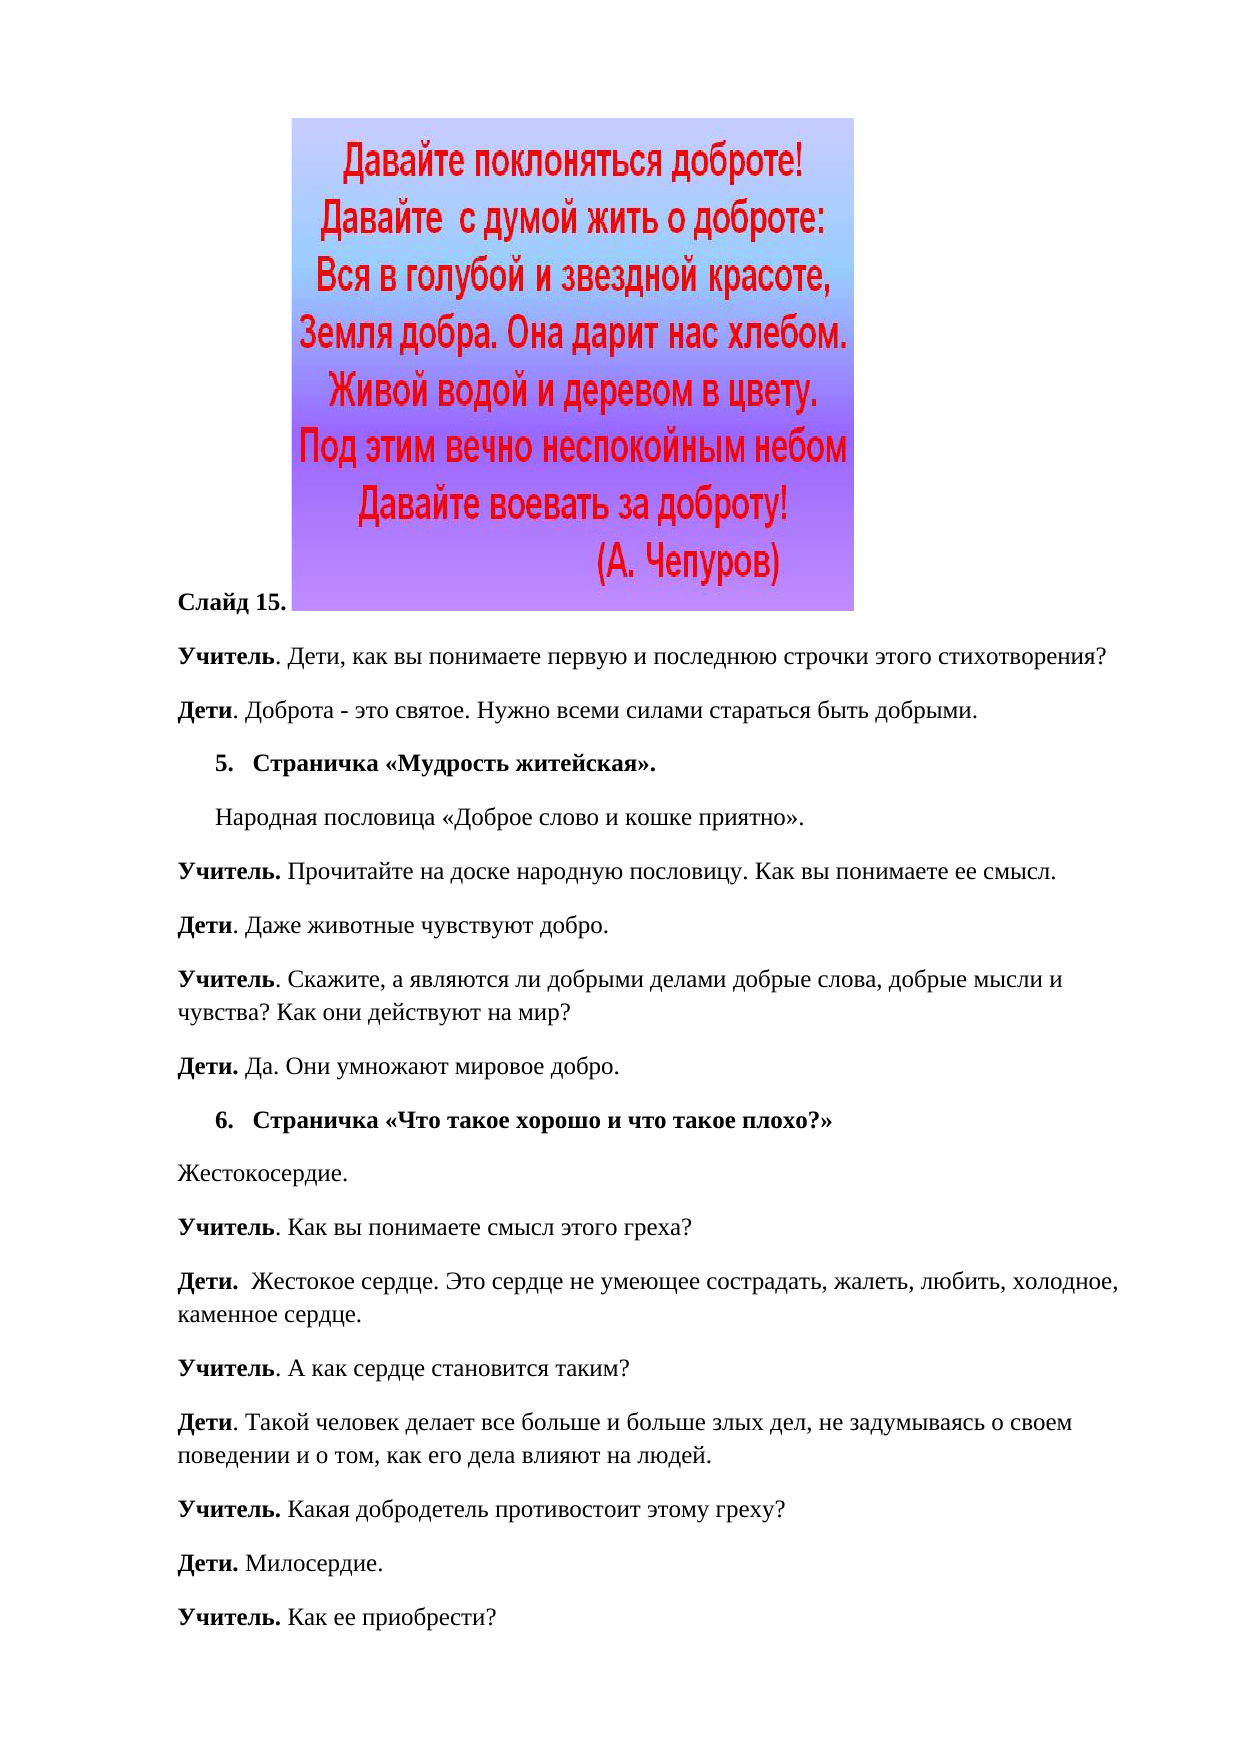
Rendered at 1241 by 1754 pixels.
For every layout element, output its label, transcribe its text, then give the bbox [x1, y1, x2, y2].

picture [291, 118, 854, 611]
text Учитель. Какая добродетель противостоит этому греху? [177, 1494, 1152, 1523]
text Жестокосердие. [177, 1158, 1152, 1187]
list Страничка «Что такое хорошо и что такое плохо?» [215, 1105, 1152, 1133]
text Учитель. Как вы понимаете смысл этого греха? [177, 1212, 1152, 1241]
text Учитель. А как сердце становится таким? [177, 1353, 1152, 1382]
text Дети. Даже животные чувствуют добро. [177, 910, 1152, 939]
text Дети. Доброта - это святое. Нужно всеми силами стараться быть добрыми. [177, 695, 1240, 723]
list Страничка «Мудрость житейская». [215, 748, 1240, 777]
text Народная пословица «Доброе слово и кошке приятно». [215, 802, 1240, 831]
text Учитель. Прочитайте на доске народную пословицу. Как вы понимаете ее смысл. [177, 856, 1152, 885]
text Дети. Милосердие. [177, 1548, 1152, 1576]
text Дети. Такой человек делает все больше и больше злых дел, не задумываясь о своем поведении и о том, как его дела влияют на людей. [177, 1407, 1152, 1469]
text Дети. Да. Они умножают мировое добро. [177, 1051, 1152, 1079]
text Учитель. Дети, как вы понимаете первую и последнюю строчки этого стихотворения? [177, 641, 1240, 669]
text Учитель. Как ее приобрести? [177, 1602, 1152, 1630]
text Учитель. Скажите, а являются ли добрыми делами добрые слова, добрые мысли и чувства? Как они действуют на мир? [177, 964, 1152, 1026]
text Дети. Жестокое сердце. Это сердце не умеющее сострадать, жалеть, любить, холодное, каменное сердце. [177, 1266, 1152, 1328]
